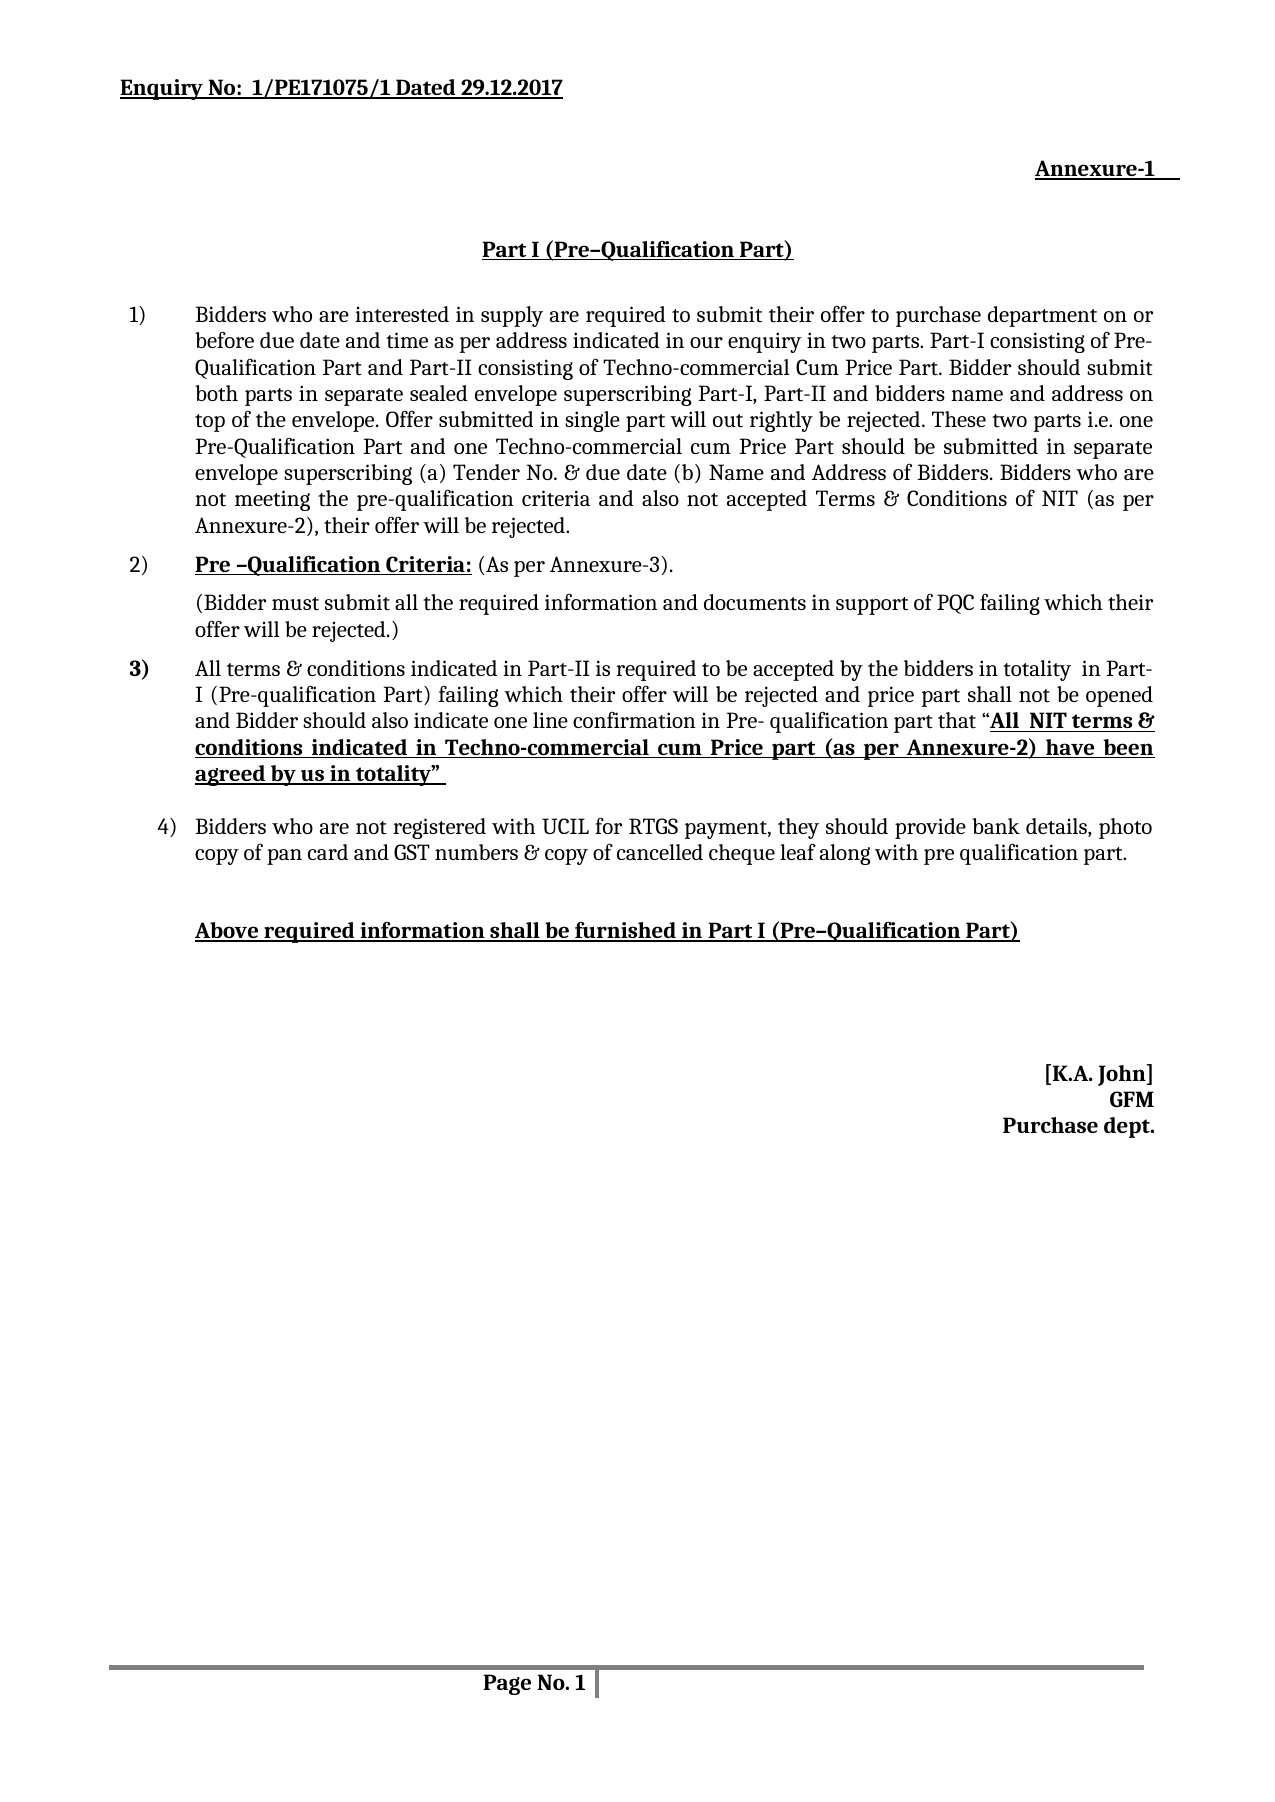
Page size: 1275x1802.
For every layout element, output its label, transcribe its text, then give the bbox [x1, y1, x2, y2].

text Annexure-1 [120, 156, 1155, 182]
text [K.A. John] [120, 1061, 1155, 1087]
list All terms & conditions indicated in Part-II is required to be accepted by the bidders in totality in Part-I (Pre-qualification Part) failing which their offer will be rejected and price part shall not be opened and Bidder should also indicate one line confirmation in Pre- qualification part that “All NIT terms & conditions indicated in Techno-commercial cum Price part (as per Annexure-2) have been agreed by us in totality” [129, 655, 1155, 787]
text Above required information shall be furnished in Part I (Pre–Qualification Part) [195, 918, 1155, 944]
list Pre –Qualification Criteria: (As per Annexure-3). [129, 551, 1155, 578]
text Purchase dept. [120, 1113, 1155, 1139]
text GFM [120, 1087, 1155, 1113]
list (Bidder must submit all the required information and documents in support of PQC failing which their offer will be rejected.) [195, 590, 1155, 643]
list Bidders who are interested in supply are required to submit their offer to purchase department on or before due date and time as per address indicated in our enquiry in two parts. Part-I consisting of Pre-Qualification Part and Part-II consisting of Techno-commercial Cum Price Part. Bidder should submit both parts in separate sealed envelope superscribing Part-I, Part-II and bidders name and address on top of the envelope. Offer submitted in single part will out rightly be rejected. These two parts i.e. one Pre-Qualification Part and one Techno-commercial cum Price Part should be submitted in separate envelope superscribing (a) Tender No. & due date (b) Name and Address of Bidders. Bidders who are not meeting the pre-qualification criteria and also not accepted Terms & Conditions of NIT (as per Annexure-2), their offer will be rejected. [129, 302, 1155, 539]
text Part I (Pre–Qualification Part) [120, 236, 1155, 263]
list Bidders who are not registered with UCIL for RTGS payment, they should provide bank details, photo copy of pan card and GST numbers & copy of cancelled cheque leaf along with pre qualification part. [157, 813, 1155, 866]
